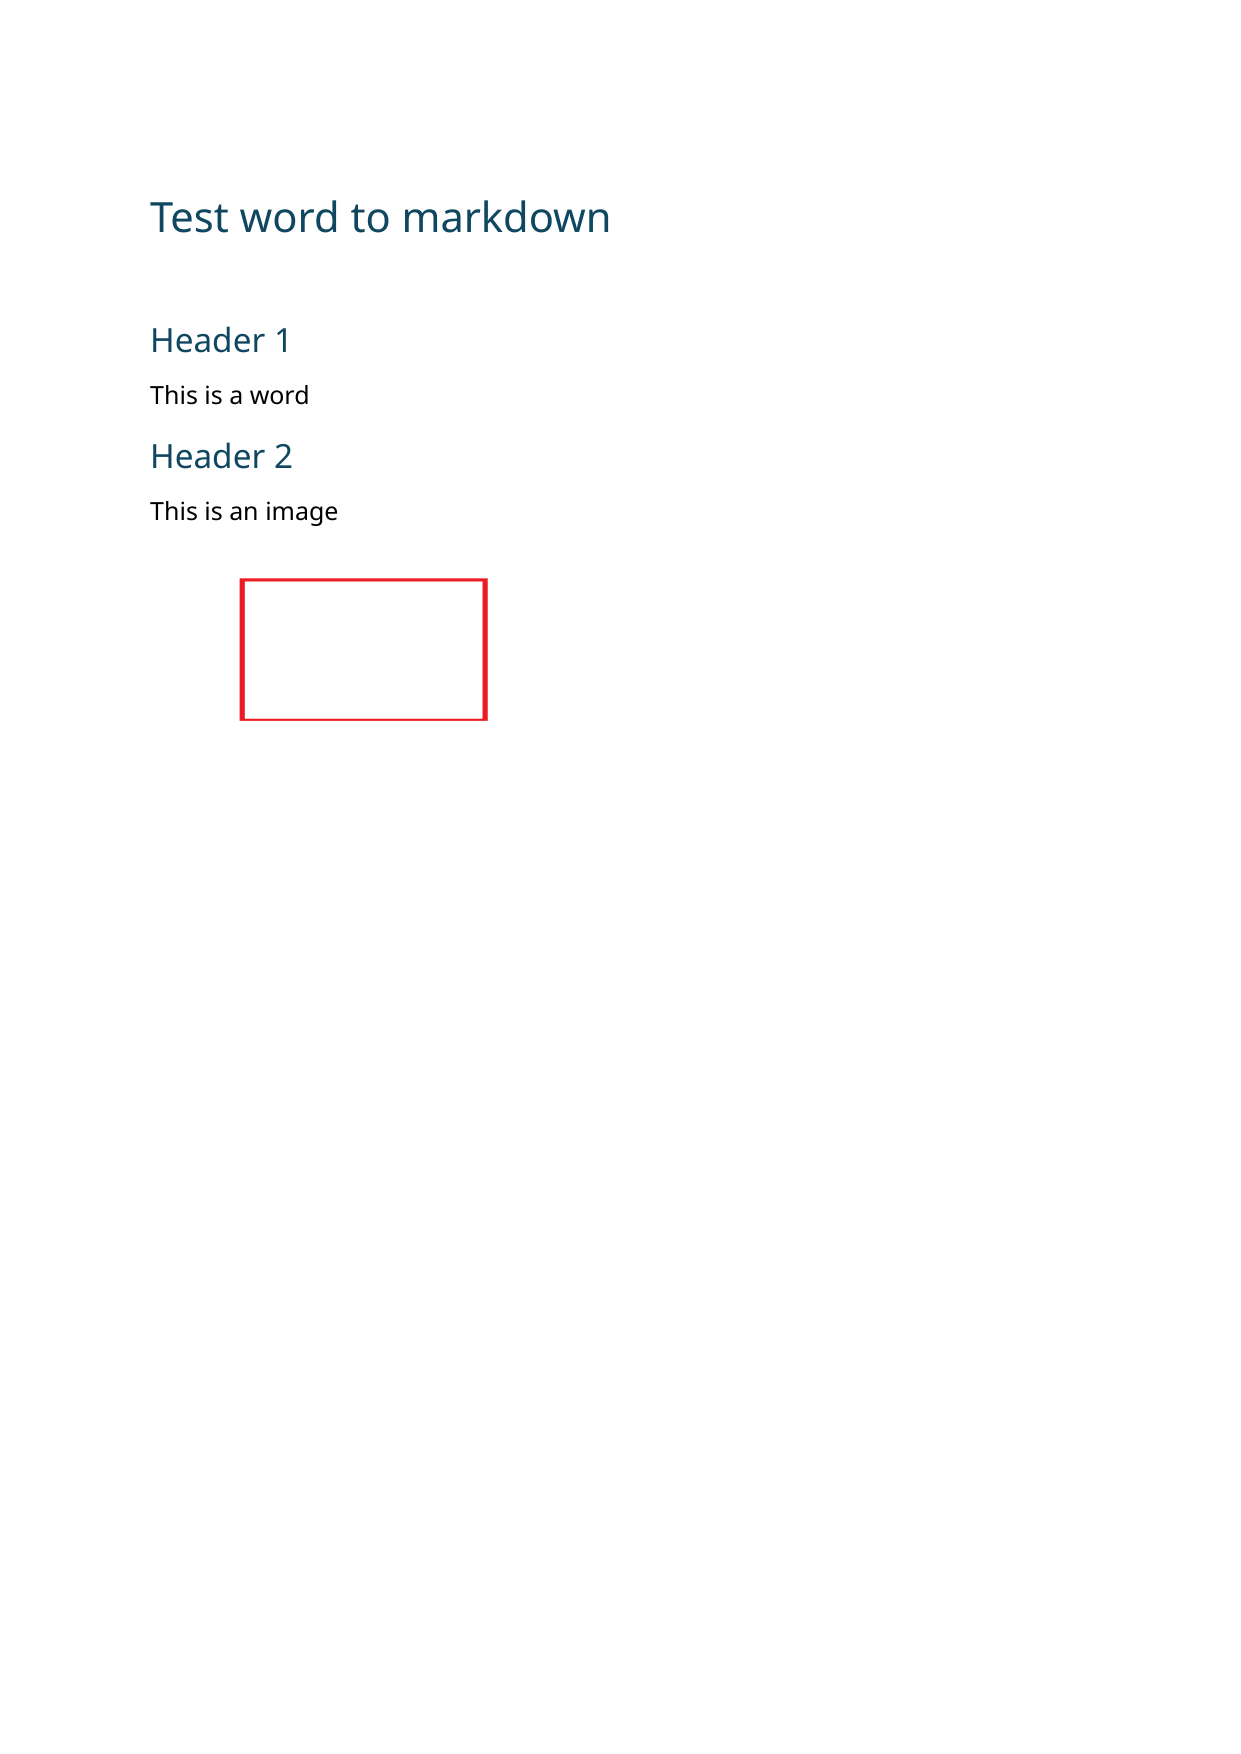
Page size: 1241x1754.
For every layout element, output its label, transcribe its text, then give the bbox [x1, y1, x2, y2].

text This is an image [150, 494, 1090, 528]
picture [150, 549, 567, 767]
subtitle Header 2 [150, 433, 1090, 479]
subtitle Test word to markdown [150, 187, 1090, 244]
text This is a word [150, 377, 1090, 411]
subtitle Header 1 [150, 317, 1090, 362]
